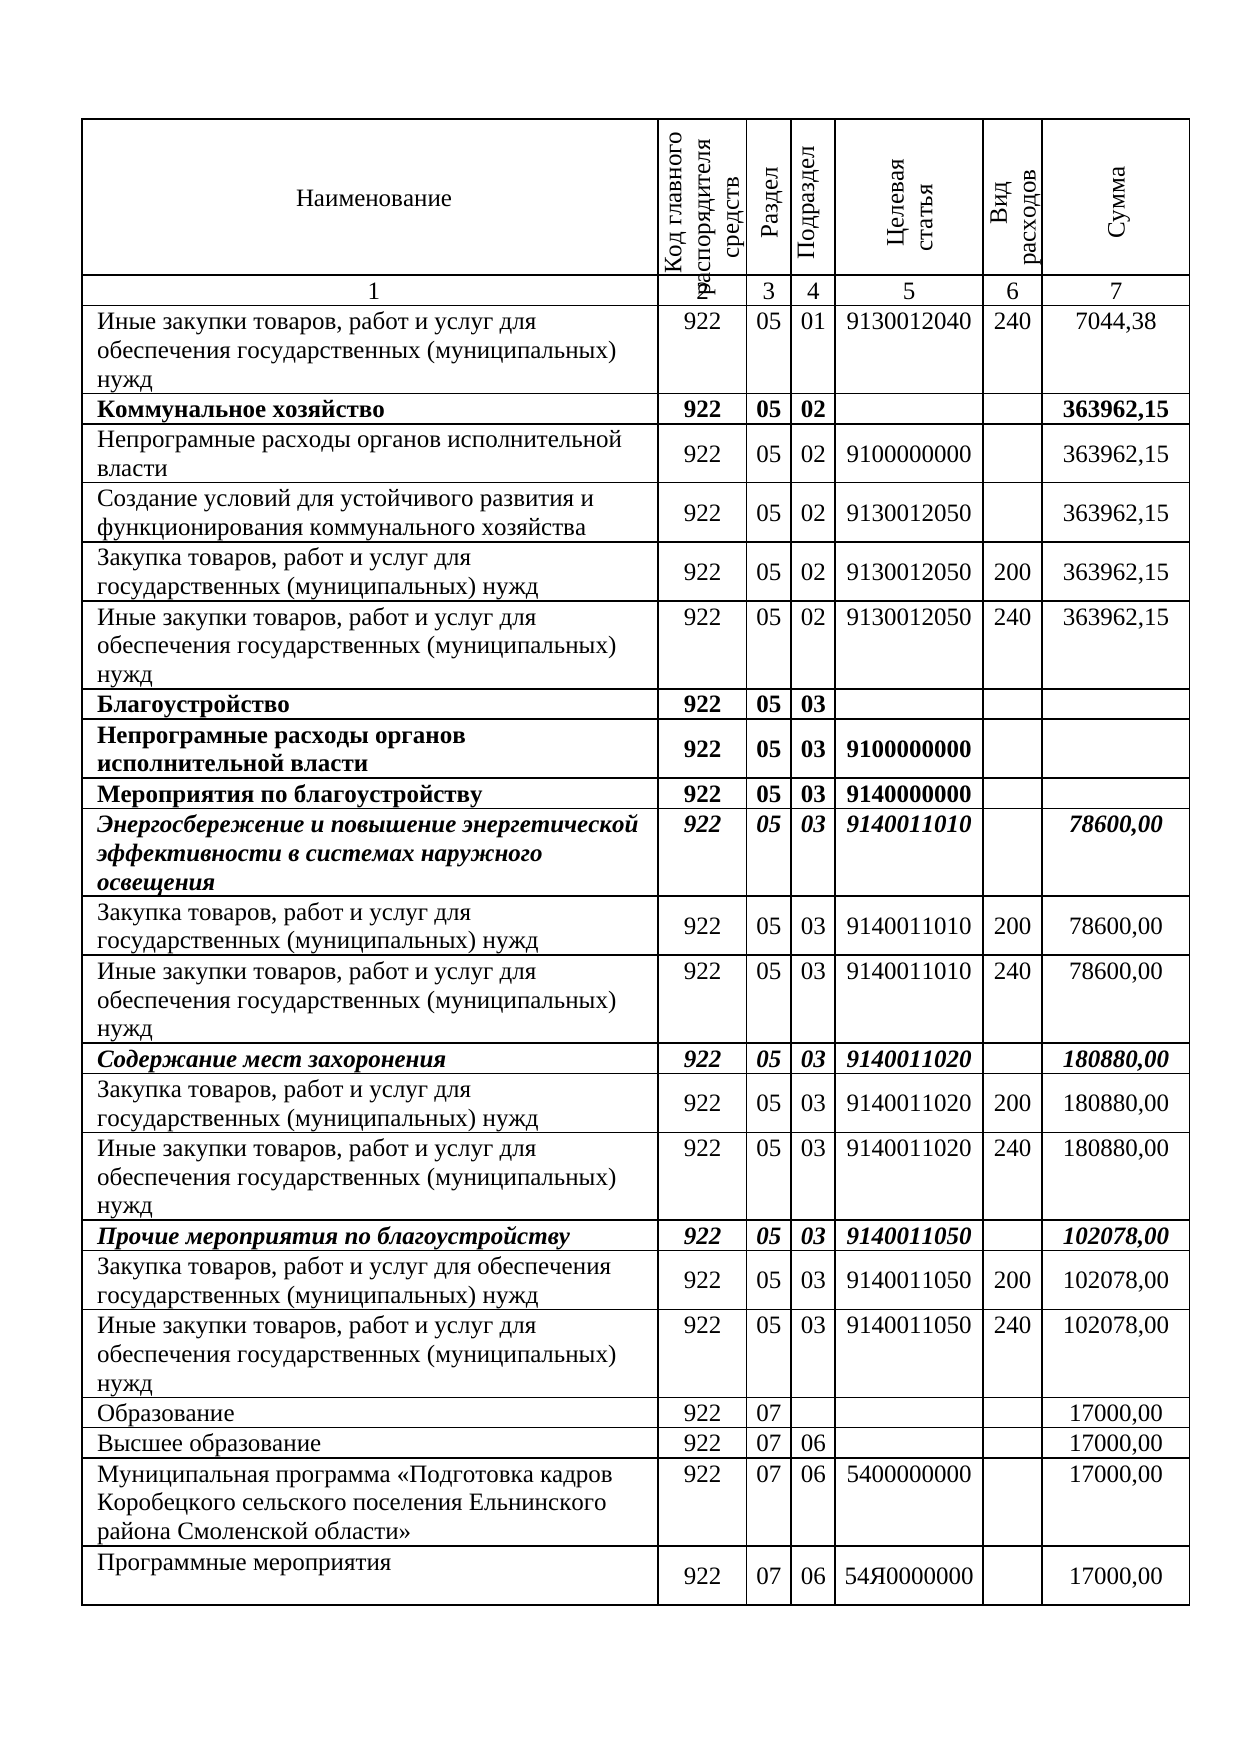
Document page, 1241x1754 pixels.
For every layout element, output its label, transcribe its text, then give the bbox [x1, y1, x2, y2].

table_cell 06 [792, 1459, 834, 1545]
table_cell 05 [747, 809, 790, 895]
table_cell [1043, 690, 1189, 718]
table_cell [984, 690, 1041, 718]
table_cell 02 [792, 483, 834, 541]
table_header Целевая статья [836, 120, 982, 274]
table_cell 05 [747, 483, 790, 541]
table_cell [984, 1459, 1041, 1545]
table_cell [984, 1398, 1041, 1427]
table_cell 363962,15 [1043, 483, 1189, 541]
table_cell 05 [747, 779, 790, 807]
table_cell 922 [659, 1133, 746, 1219]
table_cell [984, 1221, 1041, 1250]
table_cell 240 [984, 602, 1041, 688]
table_cell [836, 1398, 982, 1427]
table_cell 3 [747, 276, 790, 305]
table_cell 5400000000 [836, 1459, 982, 1545]
table_cell 17000,00 [1043, 1459, 1189, 1545]
table_cell [1043, 779, 1189, 807]
table_cell 05 [747, 1310, 790, 1397]
table_cell 1 [83, 276, 657, 305]
table_cell 9140011020 [836, 1133, 982, 1219]
table_header Наименование [83, 120, 657, 274]
table_cell 05 [747, 897, 790, 954]
table_cell 9100000000 [836, 425, 982, 482]
table_cell 102078,00 [1043, 1310, 1189, 1397]
table_cell 9100000000 [836, 720, 982, 777]
table_cell Высшее образование [83, 1428, 657, 1457]
table_header Раздел [747, 120, 790, 274]
table_cell 03 [792, 690, 834, 718]
table_cell 922 [659, 1074, 746, 1132]
table_cell 4 [792, 276, 834, 305]
table_cell 54Я0000000 [836, 1547, 982, 1604]
table_cell 200 [984, 543, 1041, 600]
table_cell 05 [747, 1251, 790, 1309]
table_cell [984, 720, 1041, 777]
table_cell [984, 483, 1041, 541]
table_cell 02 [792, 394, 834, 423]
table_cell 922 [659, 1398, 746, 1427]
table_cell 05 [747, 1044, 790, 1072]
table_cell Создание условий для устойчивого развития и функционирования коммунального хозяйства [83, 483, 657, 541]
table_cell 9130012040 [836, 306, 982, 392]
table_cell 922 [659, 306, 746, 392]
table_cell 9140011020 [836, 1074, 982, 1132]
table_cell Непрограмные расходы органов исполнительной власти [83, 720, 657, 777]
table_cell 9130012050 [836, 543, 982, 600]
table_cell 07 [747, 1547, 790, 1604]
table_cell 922 [659, 1251, 746, 1309]
table_cell 06 [792, 1428, 834, 1457]
table_cell 240 [984, 1310, 1041, 1397]
table_cell 922 [659, 956, 746, 1042]
table_cell 6 [984, 276, 1041, 305]
table_cell 03 [792, 897, 834, 954]
table_cell 03 [792, 779, 834, 807]
table_cell 03 [792, 809, 834, 895]
table_cell 03 [792, 956, 834, 1042]
table_cell 05 [747, 1221, 790, 1250]
table_cell 05 [747, 543, 790, 600]
table_cell 922 [659, 1428, 746, 1457]
table_cell 05 [747, 425, 790, 482]
table_cell Благоустройство [83, 690, 657, 718]
table_cell 9140011050 [836, 1251, 982, 1309]
table_cell 07 [747, 1428, 790, 1457]
table_cell 05 [747, 720, 790, 777]
table_cell 78600,00 [1043, 897, 1189, 954]
table_cell [984, 779, 1041, 807]
table_cell 03 [792, 1044, 834, 1072]
table_cell 9140011050 [836, 1310, 982, 1397]
table_cell Закупка товаров, работ и услуг для государственных (муниципальных) нужд [83, 897, 657, 954]
table_cell 9130012050 [836, 602, 982, 688]
table_cell 200 [984, 897, 1041, 954]
table_cell Иные закупки товаров, работ и услуг для обеспечения государственных (муниципальных) нужд [83, 1133, 657, 1219]
table_header Подраздел [792, 120, 834, 274]
table_cell [792, 1398, 834, 1427]
table_header Вид расходов [984, 120, 1041, 274]
table_cell 9140011050 [836, 1221, 982, 1250]
table_cell 9140011010 [836, 809, 982, 895]
table_cell 05 [747, 306, 790, 392]
table_cell [836, 394, 982, 423]
table_cell Иные закупки товаров, работ и услуг для обеспечения государственных (муниципальных) нужд [83, 1310, 657, 1397]
table_cell 180880,00 [1043, 1044, 1189, 1072]
table_cell 05 [747, 602, 790, 688]
table_cell 02 [792, 602, 834, 688]
table_cell [836, 1428, 982, 1457]
table_cell 9130012050 [836, 483, 982, 541]
table_cell Закупка товаров, работ и услуг для государственных (муниципальных) нужд [83, 543, 657, 600]
table_cell Непрограмные расходы органов исполнительной власти [83, 425, 657, 482]
table_cell 922 [659, 394, 746, 423]
table_cell 922 [659, 1459, 746, 1545]
table_cell 07 [747, 1398, 790, 1427]
table_cell Энергосбережение и повышение энергетической эффективности в системах наружного освещения [83, 809, 657, 895]
table_cell 9140011010 [836, 956, 982, 1042]
table_cell 17000,00 [1043, 1428, 1189, 1457]
table_cell Иные закупки товаров, работ и услуг для обеспечения государственных (муниципальных) нужд [83, 956, 657, 1042]
table_cell 922 [659, 543, 746, 600]
table_cell 240 [984, 956, 1041, 1042]
table_cell Программные мероприятия [83, 1547, 657, 1604]
table_cell 05 [747, 690, 790, 718]
table_cell 922 [659, 1310, 746, 1397]
table_cell 78600,00 [1043, 809, 1189, 895]
table_cell [1043, 720, 1189, 777]
table_cell 922 [659, 809, 746, 895]
table_cell 78600,00 [1043, 956, 1189, 1042]
table_cell 180880,00 [1043, 1074, 1189, 1132]
table_cell Мероприятия по благоустройству [83, 779, 657, 807]
table_cell 05 [747, 394, 790, 423]
table_cell 06 [792, 1547, 834, 1604]
table_header Сумма [1043, 120, 1189, 274]
table_cell Коммунальное хозяйство [83, 394, 657, 423]
table_cell Содержание мест захоронения [83, 1044, 657, 1072]
table_cell 363962,15 [1043, 425, 1189, 482]
table_cell 922 [659, 483, 746, 541]
table_cell 200 [984, 1251, 1041, 1309]
table_cell Иные закупки товаров, работ и услуг для обеспечения государственных (муниципальных) нужд [83, 306, 657, 392]
table_cell 240 [984, 1133, 1041, 1219]
table_cell 02 [792, 543, 834, 600]
table_cell 922 [659, 1221, 746, 1250]
table_cell 9140011020 [836, 1044, 982, 1072]
table_cell 7 [1043, 276, 1189, 305]
table_cell [984, 1428, 1041, 1457]
table_cell 363962,15 [1043, 543, 1189, 600]
table_cell 07 [747, 1459, 790, 1545]
table_cell Прочие мероприятия по благоустройству [83, 1221, 657, 1250]
table_cell [984, 394, 1041, 423]
table_cell 03 [792, 1221, 834, 1250]
table_cell 363962,15 [1043, 394, 1189, 423]
table_cell 102078,00 [1043, 1221, 1189, 1250]
table_cell 05 [747, 1133, 790, 1219]
table_cell 922 [659, 1044, 746, 1072]
table_cell 17000,00 [1043, 1398, 1189, 1427]
table_cell 922 [659, 779, 746, 807]
table_cell 9140011010 [836, 897, 982, 954]
table_cell 03 [792, 1133, 834, 1219]
table_cell [984, 1547, 1041, 1604]
table_cell Закупка товаров, работ и услуг для государственных (муниципальных) нужд [83, 1074, 657, 1132]
table_cell Закупка товаров, работ и услуг для обеспечения государственных (муниципальных) нужд [83, 1251, 657, 1309]
table_cell 240 [984, 306, 1041, 392]
table_cell 363962,15 [1043, 602, 1189, 688]
table_cell 03 [792, 1310, 834, 1397]
table_cell 922 [659, 897, 746, 954]
table_cell [984, 1044, 1041, 1072]
table_cell 05 [747, 956, 790, 1042]
table_cell [984, 425, 1041, 482]
table_header Код главного распорядителя средств [659, 120, 746, 274]
table_cell 17000,00 [1043, 1547, 1189, 1604]
table_cell 922 [659, 1547, 746, 1604]
table_cell 2 [659, 276, 746, 305]
table_cell 922 [659, 720, 746, 777]
table_cell Иные закупки товаров, работ и услуг для обеспечения государственных (муниципальных) нужд [83, 602, 657, 688]
table_cell 5 [836, 276, 982, 305]
table_cell 03 [792, 1074, 834, 1132]
table_cell 9140000000 [836, 779, 982, 807]
table_cell 05 [747, 1074, 790, 1132]
table_cell 03 [792, 1251, 834, 1309]
table_cell Образование [83, 1398, 657, 1427]
table_cell 922 [659, 602, 746, 688]
table_cell 03 [792, 720, 834, 777]
table_cell [984, 809, 1041, 895]
table_cell 7044,38 [1043, 306, 1189, 392]
table_cell 200 [984, 1074, 1041, 1132]
table_cell 180880,00 [1043, 1133, 1189, 1219]
table_cell 102078,00 [1043, 1251, 1189, 1309]
table_cell [836, 690, 982, 718]
table_cell 01 [792, 306, 834, 392]
table_cell Муниципальная программа «Подготовка кадров Коробецкого сельского поселения Ельнинского района Смоленской области» [83, 1459, 657, 1545]
table_cell 922 [659, 425, 746, 482]
table_cell 02 [792, 425, 834, 482]
table_cell 922 [659, 690, 746, 718]
